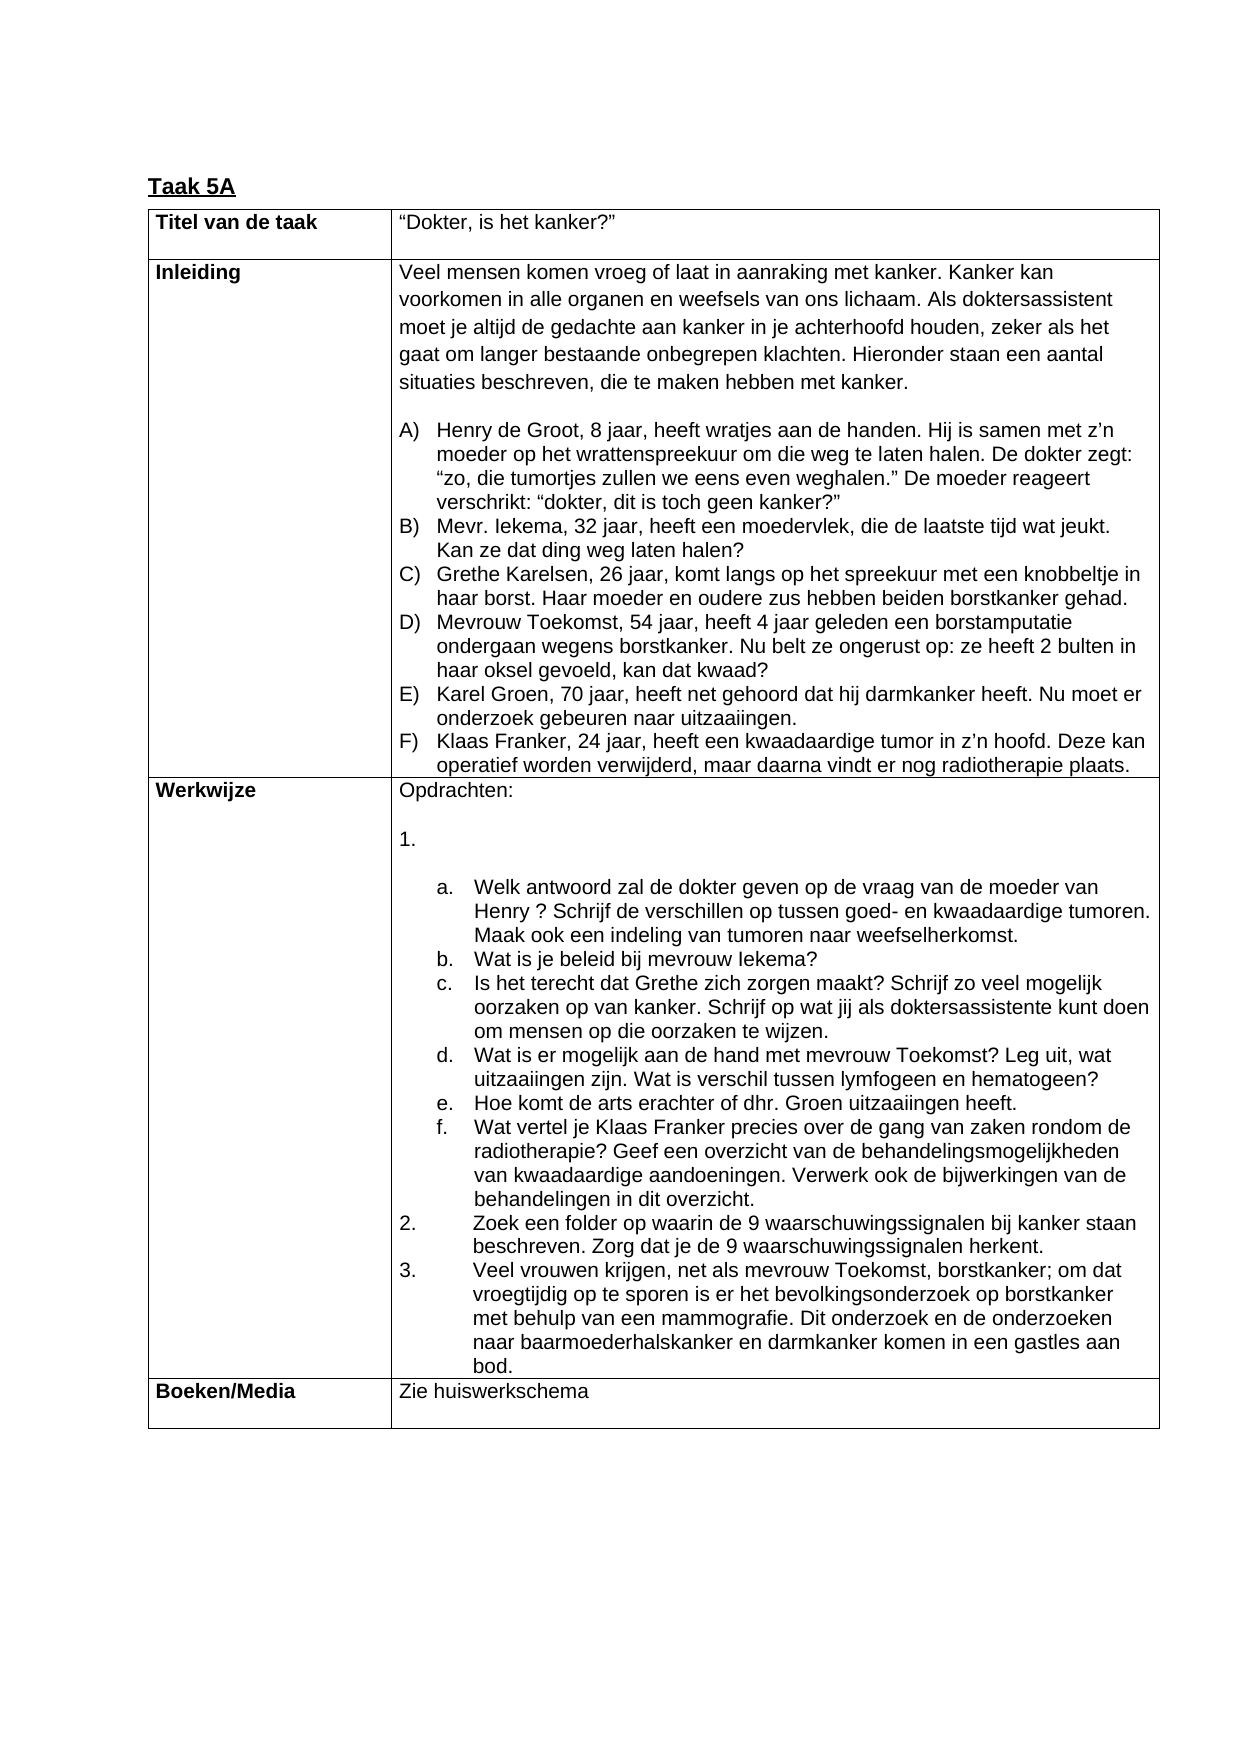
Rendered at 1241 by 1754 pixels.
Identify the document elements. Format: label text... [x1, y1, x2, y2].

table_header Titel van de taak [149, 210, 391, 258]
subtitle Taak 5A [148, 173, 1093, 199]
table_cell Veel mensen komen vroeg of laat in aanraking met kanker. Kanker kan voorkomen in alle organen en weefsels van ons lichaam. Als doktersassistent moet je altijd de gedachte aan kanker in je achterhoofd houden, zeker als het gaat om langer bestaande onbegrepen klachten. Hieronder staan een aantal situaties beschreven, die te maken hebben met kanker. Henry de Groot, 8 jaar, heeft wratjes aan de handen. Hij is samen met z’n moeder op het wrattenspreekuur om die weg te laten halen. De dokter zegt: “zo, die tumortjes zullen we eens even weghalen.” De moeder reageert verschrikt: “dokter, dit is toch geen kanker?” Mevr. Iekema, 32 jaar, heeft een moedervlek, die de laatste tijd wat jeukt. Kan ze dat ding weg laten halen? Grethe Karelsen, 26 jaar, komt langs op het spreekuur met een knobbeltje in haar borst. Haar moeder en oudere zus hebben beiden borstkanker gehad. Mevrouw Toekomst, 54 jaar, heeft 4 jaar geleden een borstamputatie ondergaan wegens borstkanker. Nu belt ze ongerust op: ze heeft 2 bulten in haar oksel gevoeld, kan dat kwaad? Karel Groen, 70 jaar, heeft net gehoord dat hij darmkanker heeft. Nu moet er onderzoek gebeuren naar uitzaaiingen. Klaas Franker, 24 jaar, heeft een kwaadaardige tumor in z’n hoofd. Deze kan operatief worden verwijderd, maar daarna vindt er nog radiotherapie plaats. [392, 260, 1159, 777]
table_cell Boeken/Media [149, 1379, 391, 1427]
table_cell Inleiding [149, 260, 391, 777]
table_cell Opdrachten: 1. Welk antwoord zal de dokter geven op de vraag van de moeder van Henry ? Schrijf de verschillen op tussen goed- en kwaadaardige tumoren. Maak ook een indeling van tumoren naar weefselherkomst. Wat is je beleid bij mevrouw Iekema? Is het terecht dat Grethe zich zorgen maakt? Schrijf zo veel mogelijk oorzaken op van kanker. Schrijf op wat jij als doktersassistente kunt doen om mensen op die oorzaken te wijzen. Wat is er mogelijk aan de hand met mevrouw Toekomst? Leg uit, wat uitzaaiingen zijn. Wat is verschil tussen lymfogeen en hematogeen? Hoe komt de arts erachter of dhr. Groen uitzaaiingen heeft. Wat vertel je Klaas Franker precies over de gang van zaken rondom de radiotherapie? Geef een overzicht van de behandelingsmogelijkheden van kwaadaardige aandoeningen. Verwerk ook de bijwerkingen van de behandelingen in dit overzicht. Zoek een folder op waarin de 9 waarschuwingssignalen bij kanker staan beschreven. Zorg dat je de 9 waarschuwingssignalen herkent. Veel vrouwen krijgen, net als mevrouw Toekomst, borstkanker; om dat vroegtijdig op te sporen is er het bevolkingsonderzoek op borstkanker met behulp van een mammografie. Dit onderzoek en de onderzoeken naar baarmoederhalskanker en darmkanker komen in een gastles aan bod. [392, 778, 1159, 1378]
table_cell Zie huiswerkschema [392, 1379, 1159, 1427]
table_cell Werkwijze [149, 778, 391, 1378]
table_header “Dokter, is het kanker?” [392, 210, 1159, 258]
